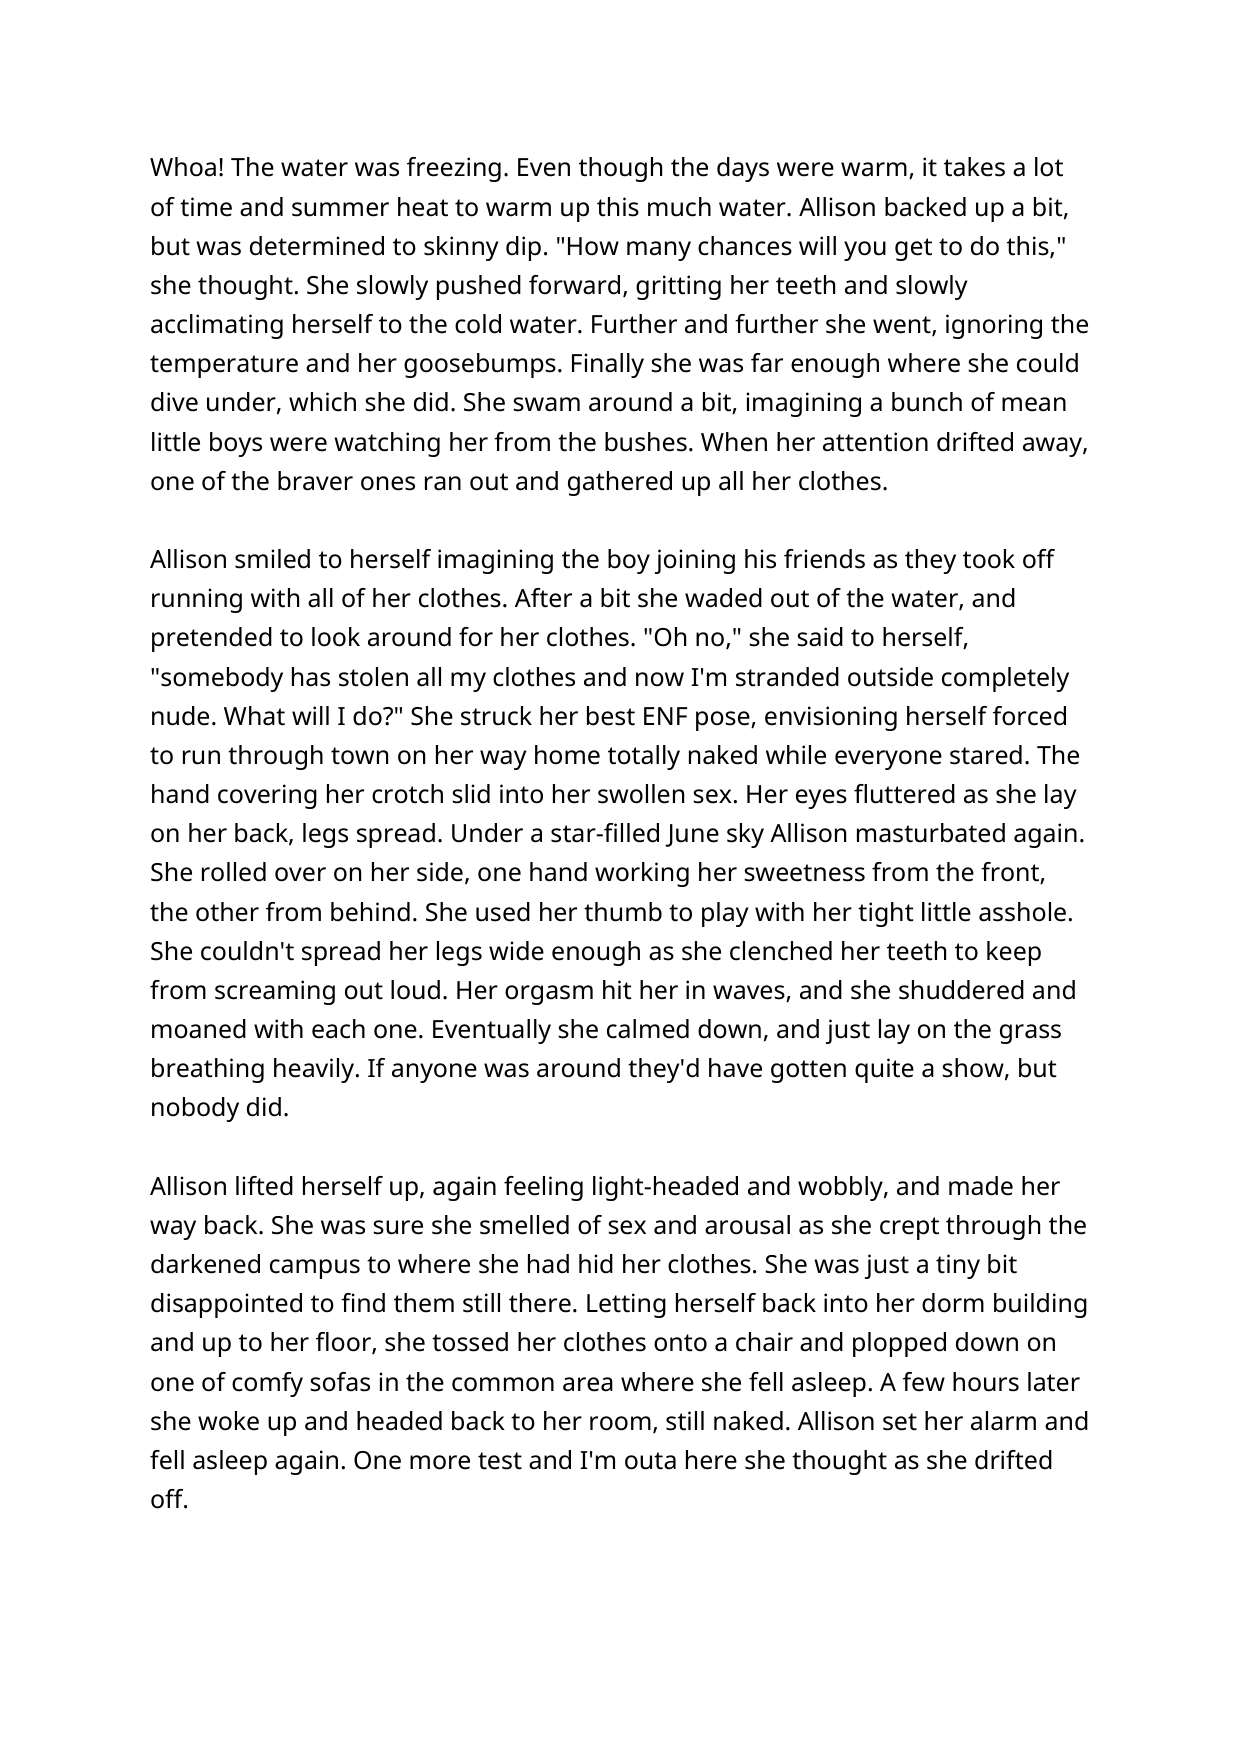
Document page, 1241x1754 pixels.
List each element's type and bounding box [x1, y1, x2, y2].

text [150, 150, 1090, 1555]
